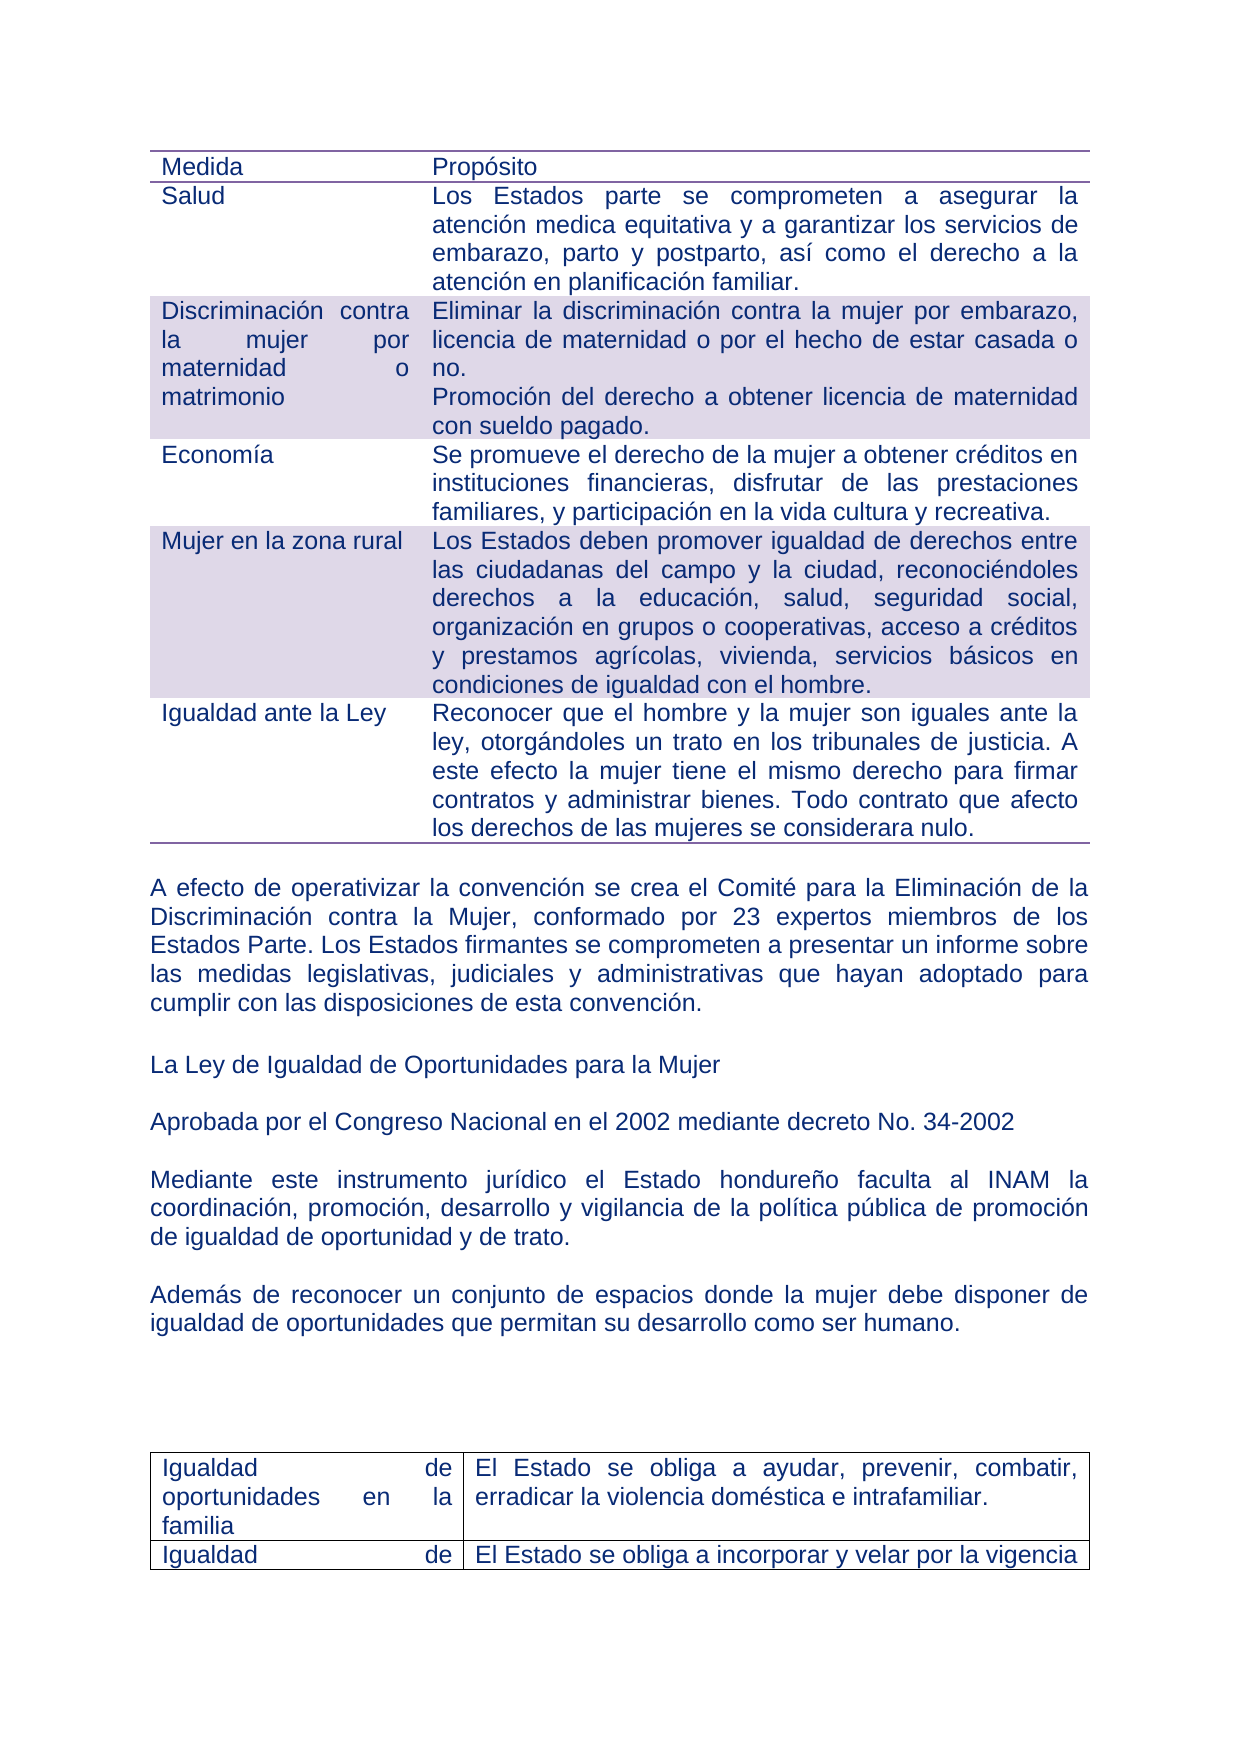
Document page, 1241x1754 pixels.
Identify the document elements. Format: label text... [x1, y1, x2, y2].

table_cell Reconocer que el hombre y la mujer son iguales ante la ley, otorgándoles un trato en los tribunales de justicia. A este efecto la mujer tiene el mismo derecho para firmar contratos y administrar bienes. Todo contrato que afecto los derechos de las mujeres se considerara nulo. [421, 698, 1090, 842]
table_header Igualdad de oportunidades en la familia [151, 1453, 463, 1539]
text La Ley de Igualdad de Oportunidades para la Mujer [150, 1050, 1090, 1078]
text Mediante este instrumento jurídico el Estado hondureño faculta al INAM la coordinación, promoción, desarrollo y vigilancia de la política pública de promoción de igualdad de oportunidad y de trato. [150, 1165, 1090, 1251]
table_header Medida [150, 152, 421, 181]
text Aprobada por el Congreso Nacional en el 2002 mediante decreto No. 34-2002 [150, 1107, 1090, 1136]
table_header Propósito [421, 152, 1090, 181]
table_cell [151, 1541, 463, 1569]
table_header El Estado se obliga a ayudar, prevenir, combatir, erradicar la violencia doméstica e intrafamiliar. [464, 1453, 1089, 1539]
table_cell Economía [150, 440, 421, 526]
text Además de reconocer un conjunto de espacios donde la mujer debe disponer de igualdad de oportunidades que permitan su desarrollo como ser humano. [150, 1280, 1090, 1337]
table_cell Salud [150, 183, 421, 296]
table_cell Se promueve el derecho de la mujer a obtener créditos en instituciones financieras, disfrutar de las prestaciones familiares, y participación en la vida cultura y recreativa. [421, 440, 1090, 526]
table_cell Los Estados parte se comprometen a asegurar la atención medica equitativa y a garantizar los servicios de embarazo, parto y postparto, así como el derecho a la atención en planificación familiar. [421, 183, 1090, 296]
table_cell Los Estados deben promover igualdad de derechos entre las ciudadanas del campo y la ciudad, reconociéndoles derechos a la educación, salud, seguridad social, organización en grupos o cooperativas, acceso a créditos y prestamos agrícolas, vivienda, servicios básicos en condiciones de igualdad con el hombre. [421, 526, 1090, 698]
table_cell Mujer en la zona rural [150, 526, 421, 698]
text A efecto de operativizar la convención se crea el Comité para la Eliminación de la Discriminación contra la Mujer, conformado por 23 expertos miembros de los Estados Parte. Los Estados firmantes se comprometen a presentar un informe sobre las medidas legislativas, judiciales y administrativas que hayan adoptado para cumplir con las disposiciones de esta convención. [150, 873, 1090, 1017]
table_cell Igualdad ante la Ley [150, 698, 421, 842]
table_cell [464, 1541, 1089, 1569]
table_cell Discriminación contra la mujer por maternidad o matrimonio [150, 296, 421, 439]
table_cell Eliminar la discriminación contra la mujer por embarazo, licencia de maternidad o por el hecho de estar casada o no. Promoción del derecho a obtener licencia de maternidad con sueldo pagado. [421, 296, 1090, 439]
